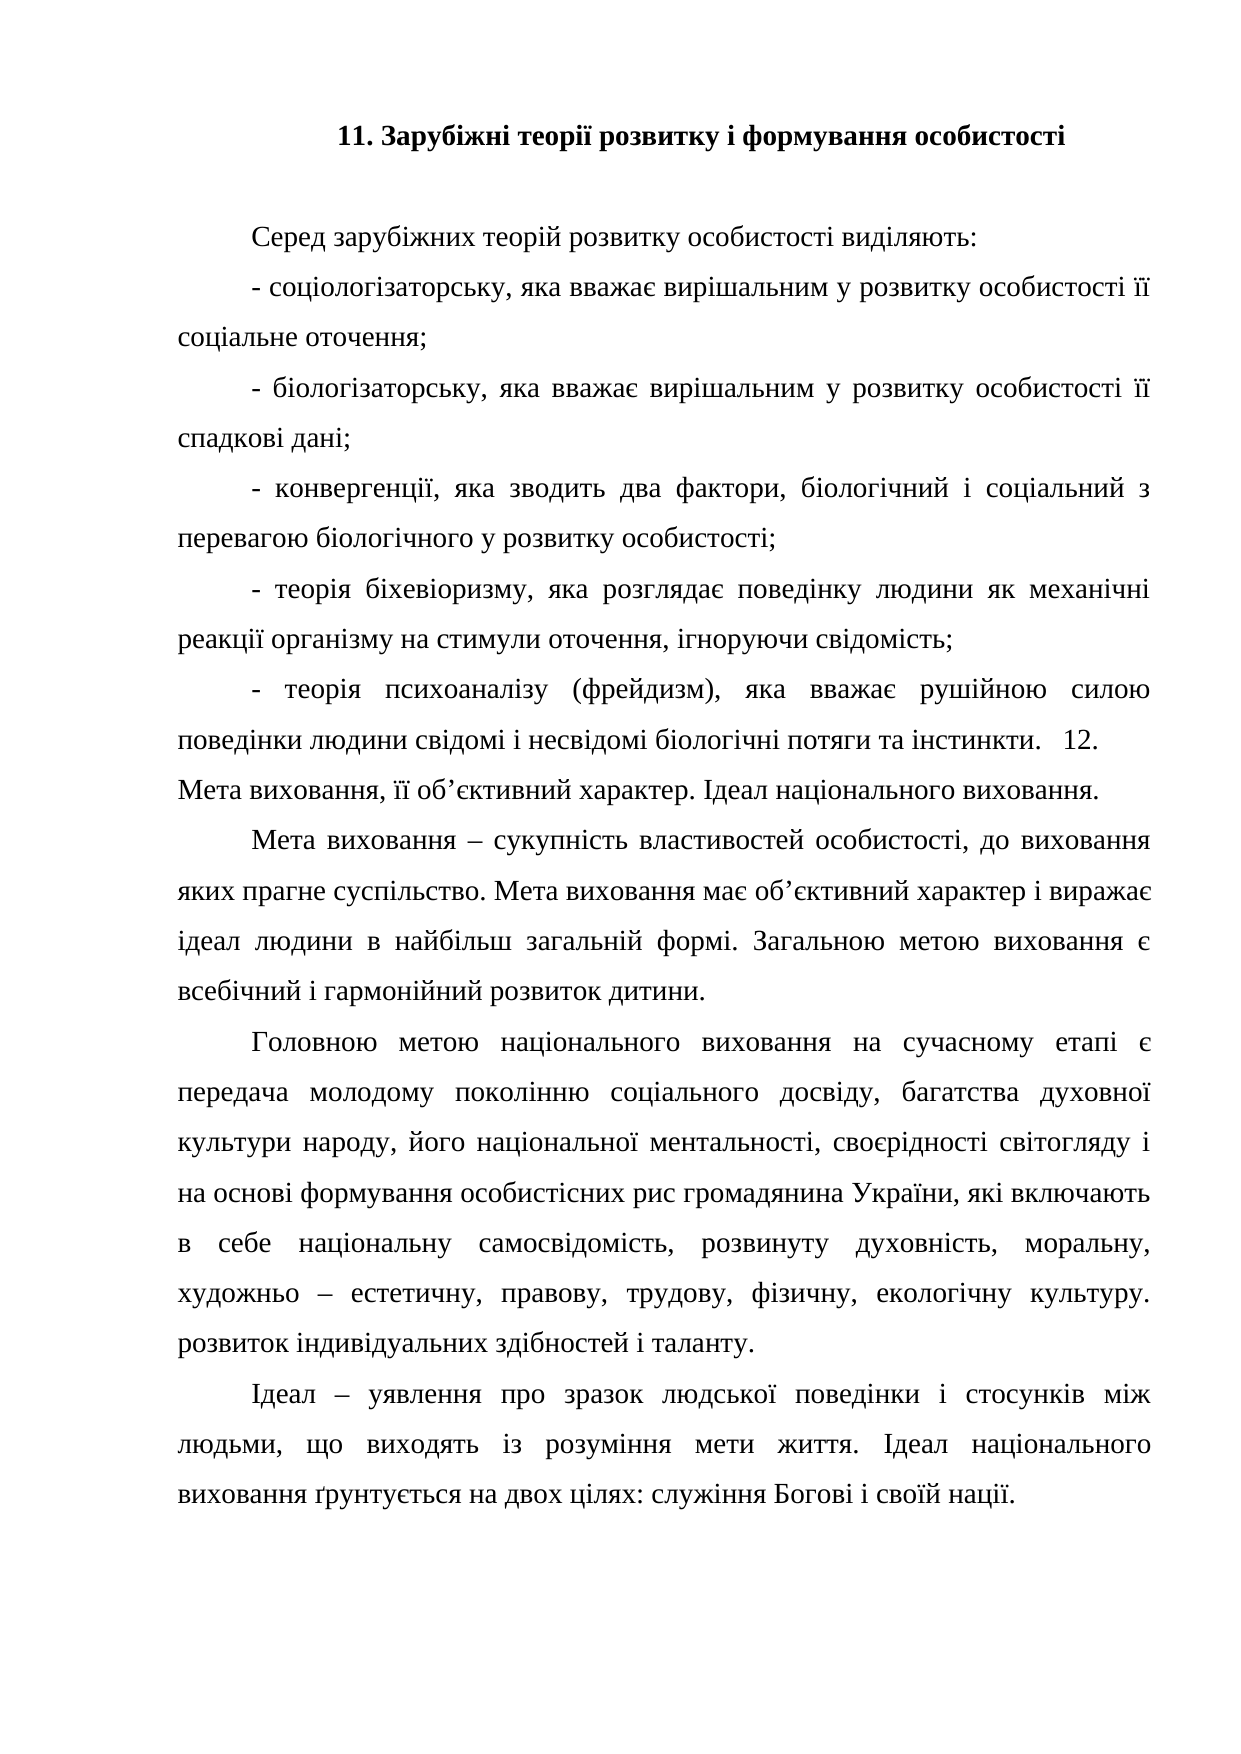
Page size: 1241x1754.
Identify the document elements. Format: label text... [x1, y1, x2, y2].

text - конвергенції, яка зводить два фактори, біологічний і соціальний з перевагою біологічного у розвитку особистості; [177, 470, 1152, 554]
text - теорія біхевіоризму, яка розглядає поведінку людини як механічні реакції організму на стимули оточення, ігноруючи свідомість; [177, 571, 1152, 655]
text Мета виховання – сукупність властивостей особистості, до виховання яких прагне суспільство. Мета виховання має об’єктивний характер і виражає ідеал людини в найбільш загальній формі. Загальною метою виховання є всебічний і гармонійний розвиток дитини. [177, 822, 1152, 1007]
text Серед зарубіжних теорій розвитку особистості виділяють: [177, 219, 1152, 252]
text - теорія психоаналізу (фрейдизм), яка вважає рушійною силою поведінки людини свідомі і несвідомі біологічні потяги та інстинкти. 12. Мета виховання, її об’єктивний характер. Ідеал національного виховання. [177, 672, 1152, 806]
text 11. Зарубіжні теорії розвитку і формування особистості [177, 118, 1152, 152]
text - біологізаторську, яка вважає вирішальним у розвитку особистості її спадкові дані; [177, 370, 1152, 453]
text - соціологізаторську, яка вважає вирішальним у розвитку особистості її соціальне оточення; [177, 269, 1152, 353]
text Ідеал – уявлення про зразок людської поведінки і стосунків між людьми, що виходять із розуміння мети життя. Ідеал національного виховання ґрунтується на двох цілях: служіння Богові і своїй нації. [177, 1376, 1152, 1510]
text Головною метою національного виховання на сучасному етапі є передача молодому поколінню соціального досвіду, багатства духовної культури народу, його національної ментальності, своєрідності світогляду і на основі формування особистісних рис громадянина України, які включають в себе національну самосвідомість, розвинуту духовність, моральну, художньо – естетичну, правову, трудову, фізичну, екологічну культуру. розвиток індивідуальних здібностей і таланту. [177, 1024, 1152, 1359]
